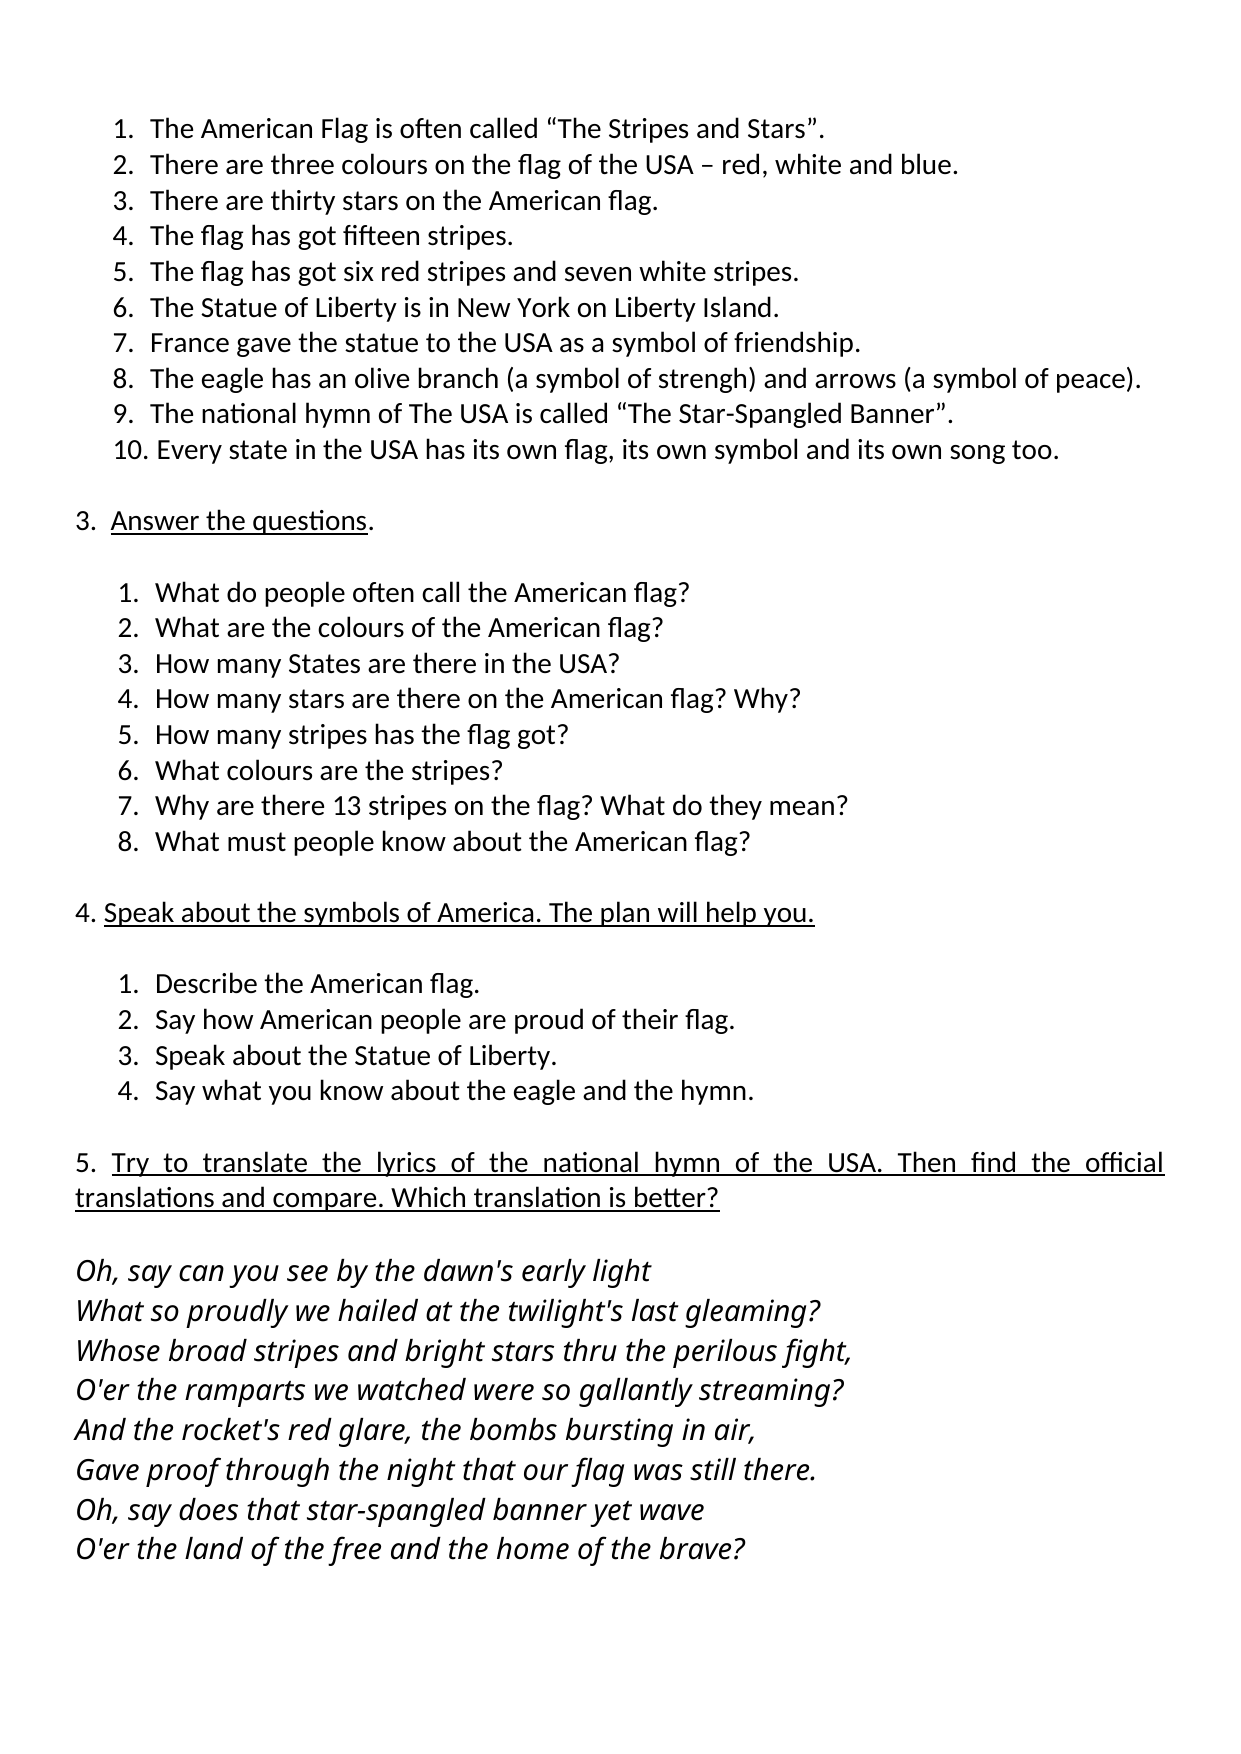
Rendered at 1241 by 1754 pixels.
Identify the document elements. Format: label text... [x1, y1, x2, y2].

list The flag has got fifteen stripes. [112, 217, 1165, 253]
list How many States are there in the USA? [117, 645, 1165, 681]
list How many stripes has the flag got? [117, 716, 1165, 752]
list There are thirty stars on the American flag. [112, 182, 1165, 217]
list The national hymn of The USA is called “The Star-Spangled Banner”. [112, 396, 1165, 431]
list Why are there 13 stripes on the flag? What do they mean? [117, 787, 1165, 823]
list Every state in the USA has its own flag, its own symbol and its own song too. [112, 431, 1165, 467]
text 3. Answer the questions. [75, 502, 1165, 538]
list Speak about the Statue of Liberty. [117, 1037, 1165, 1072]
list What are the colours of the American flag? [117, 609, 1165, 645]
list What colours are the stripes? [117, 752, 1165, 787]
list Describe the American flag. [117, 966, 1165, 1001]
list France gave the statue to the USA as a symbol of friendship. [112, 324, 1165, 360]
text 4. Speak about the symbols of America. The plan will help you. [75, 894, 1165, 930]
list How many stars are there on the American flag? Why? [117, 681, 1165, 716]
list The Statue of Liberty is in New York on Liberty Island. [112, 289, 1165, 324]
list What do people often call the American flag? [117, 574, 1165, 609]
list Say what you know about the eagle and the hymn. [117, 1072, 1165, 1108]
list There are three colours on the flag of the USA – red, white and blue. [112, 146, 1165, 182]
text Oh, say can you see by the dawn's early light What so proudly we hailed at the twilight's last gleaming? Whose broad stripes and bright stars thru the perilous fight, O'er the ramparts we watched were so gallantly streaming? And the rocket's red glare, the bombs bursting in air, Gave proof through the night that our flag was still there. Oh, say does that star-spangled banner yet wave O'er the land of the free and the home of the brave? [75, 1251, 1165, 1568]
list Say how American people are proud of their flag. [117, 1001, 1165, 1037]
list The American Flag is often called “The Stripes and Stars”. [112, 111, 1165, 146]
list The eagle has an olive branch (a symbol of strengh) and arrows (a symbol of peace). [112, 360, 1165, 396]
list What must people know about the American flag? [117, 823, 1165, 859]
text 5. Try to translate the lyrics of the national hymn of the USA. Then find the official translations and compare. Which translation is better? [75, 1144, 1165, 1215]
list The flag has got six red stripes and seven white stripes. [112, 253, 1165, 289]
